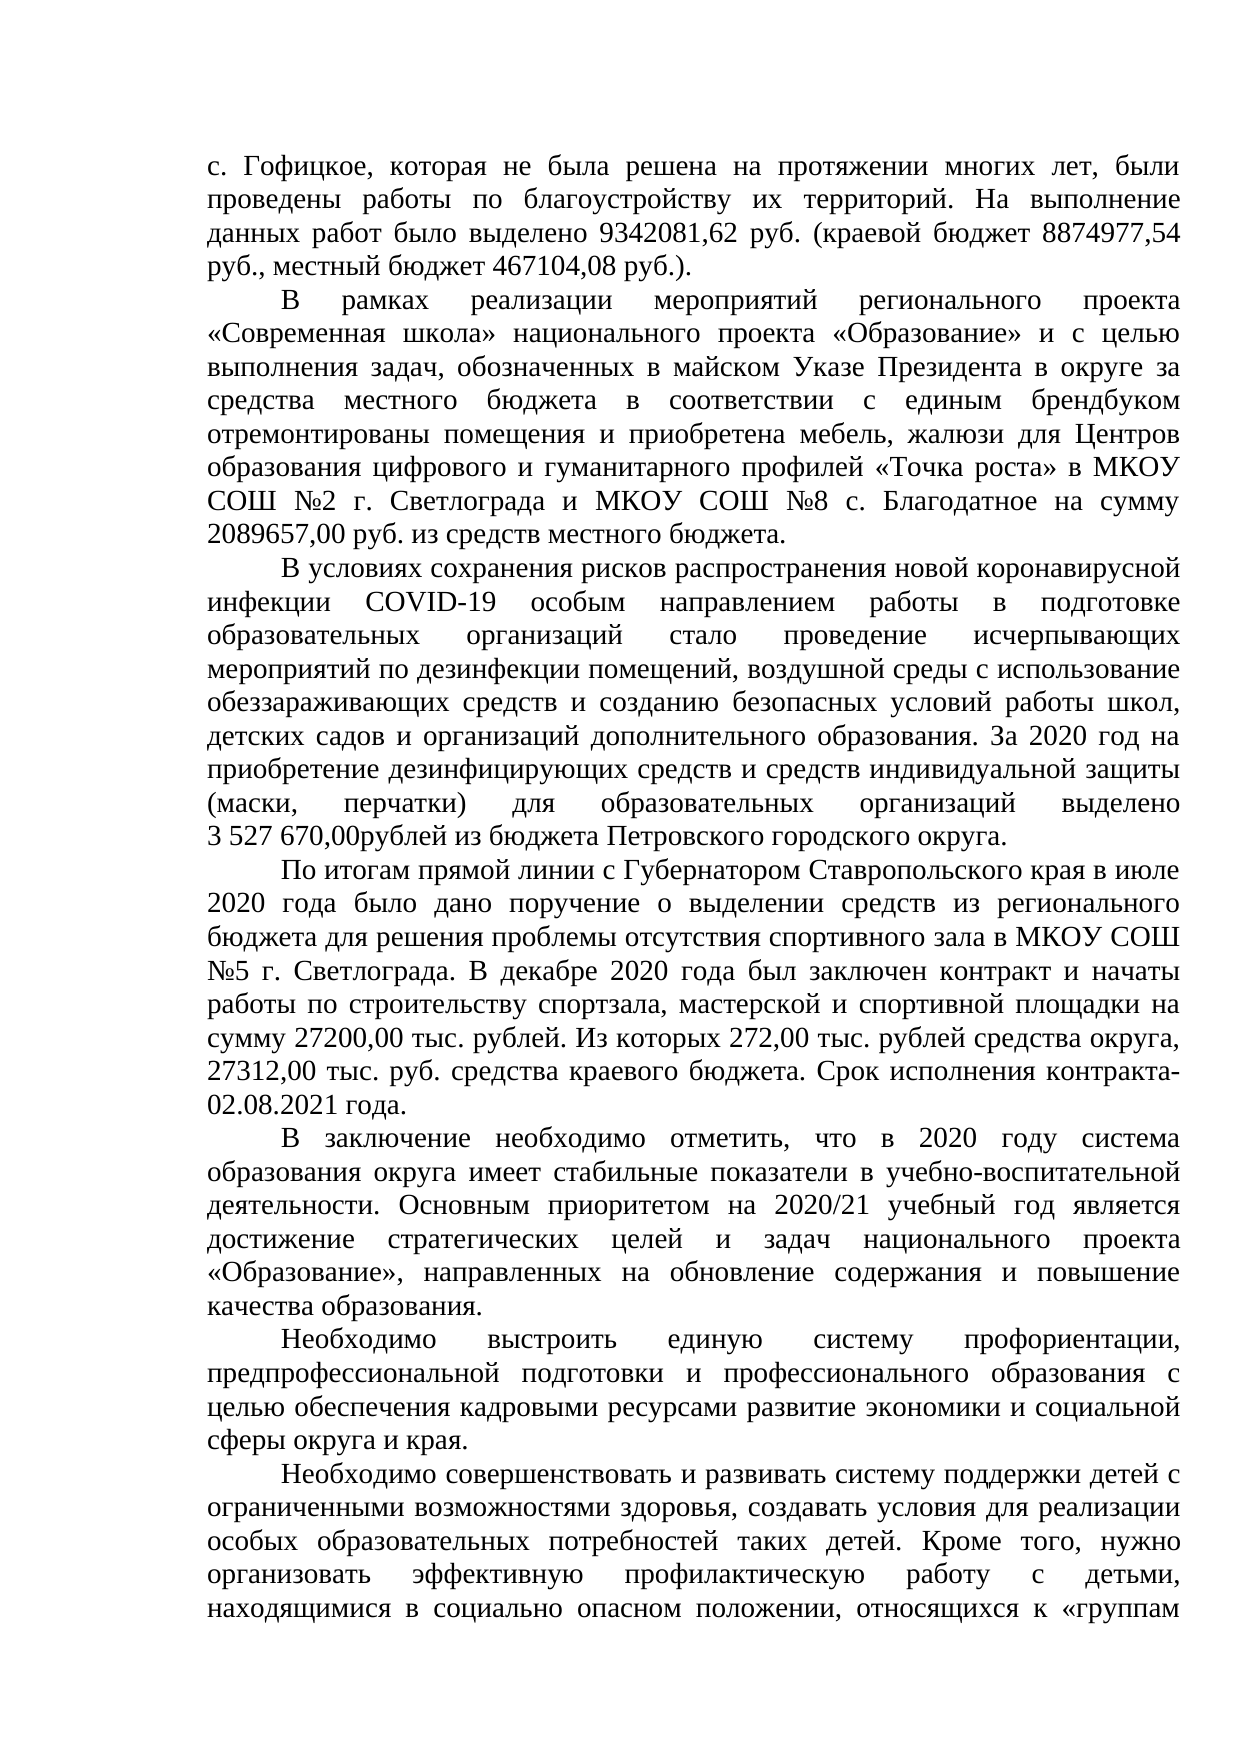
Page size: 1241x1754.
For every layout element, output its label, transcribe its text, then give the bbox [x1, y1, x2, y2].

text В рамках реализации мероприятий регионального проекта «Современная школа» национального проекта «Образование» и с целью выполнения задач, обозначенных в майском Указе Президента в округе за средства местного бюджета в соответствии с единым брендбуком отремонтированы помещения и приобретена мебель, жалюзи для Центров образования цифрового и гуманитарного профилей «Точка роста» в МКОУ СОШ №2 г. Светлограда и МКОУ СОШ №8 с. Благодатное на сумму 2089657,00 руб. из средств местного бюджета. [207, 282, 1181, 550]
text По итогам прямой линии с Губернатором Ставропольского края в июле 2020 года было дано поручение о выделении средств из регионального бюджета для решения проблемы отсутствия спортивного зала в МКОУ СОШ №5 г. Светлограда. В декабре 2020 года был заключен контракт и начаты работы по строительству спортзала, мастерской и спортивной площадки на сумму 27200,00 тыс. рублей. Из которых 272,00 тыс. рублей средства округа, 27312,00 тыс. руб. средства краевого бюджета. Срок исполнения контракта- 02.08.2021 года. [207, 852, 1181, 1120]
text В условиях сохранения рисков распространения новой коронавирусной инфекции COVID-19 особым направлением работы в подготовке образовательных организаций стало проведение исчерпывающих мероприятий по дезинфекции помещений, воздушной среды с использование обеззараживающих средств и созданию безопасных условий работы школ, детских садов и организаций дополнительного образования. За 2020 год на приобретение дезинфицирующих средств и средств индивидуальной защиты (маски, перчатки) для образовательных организаций выделено 3 527 670,00рублей из бюджета Петровского городского округа. [207, 550, 1181, 852]
text В заключение необходимо отметить, что в 2020 году система образования округа имеет стабильные показатели в учебно-воспитательной деятельности. Основным приоритетом на 2020/21 учебный год является достижение стратегических целей и задач национального проекта «Образование», направленных на обновление содержания и повышение качества образования. [207, 1120, 1181, 1322]
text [207, 1456, 1181, 1623]
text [207, 148, 1181, 282]
text Необходимо выстроить единую систему профориентации, предпрофессиональной подготовки и профессионального образования с целью обеспечения кадровыми ресурсами развитие экономики и социальной сферы округа и края. [207, 1322, 1181, 1456]
